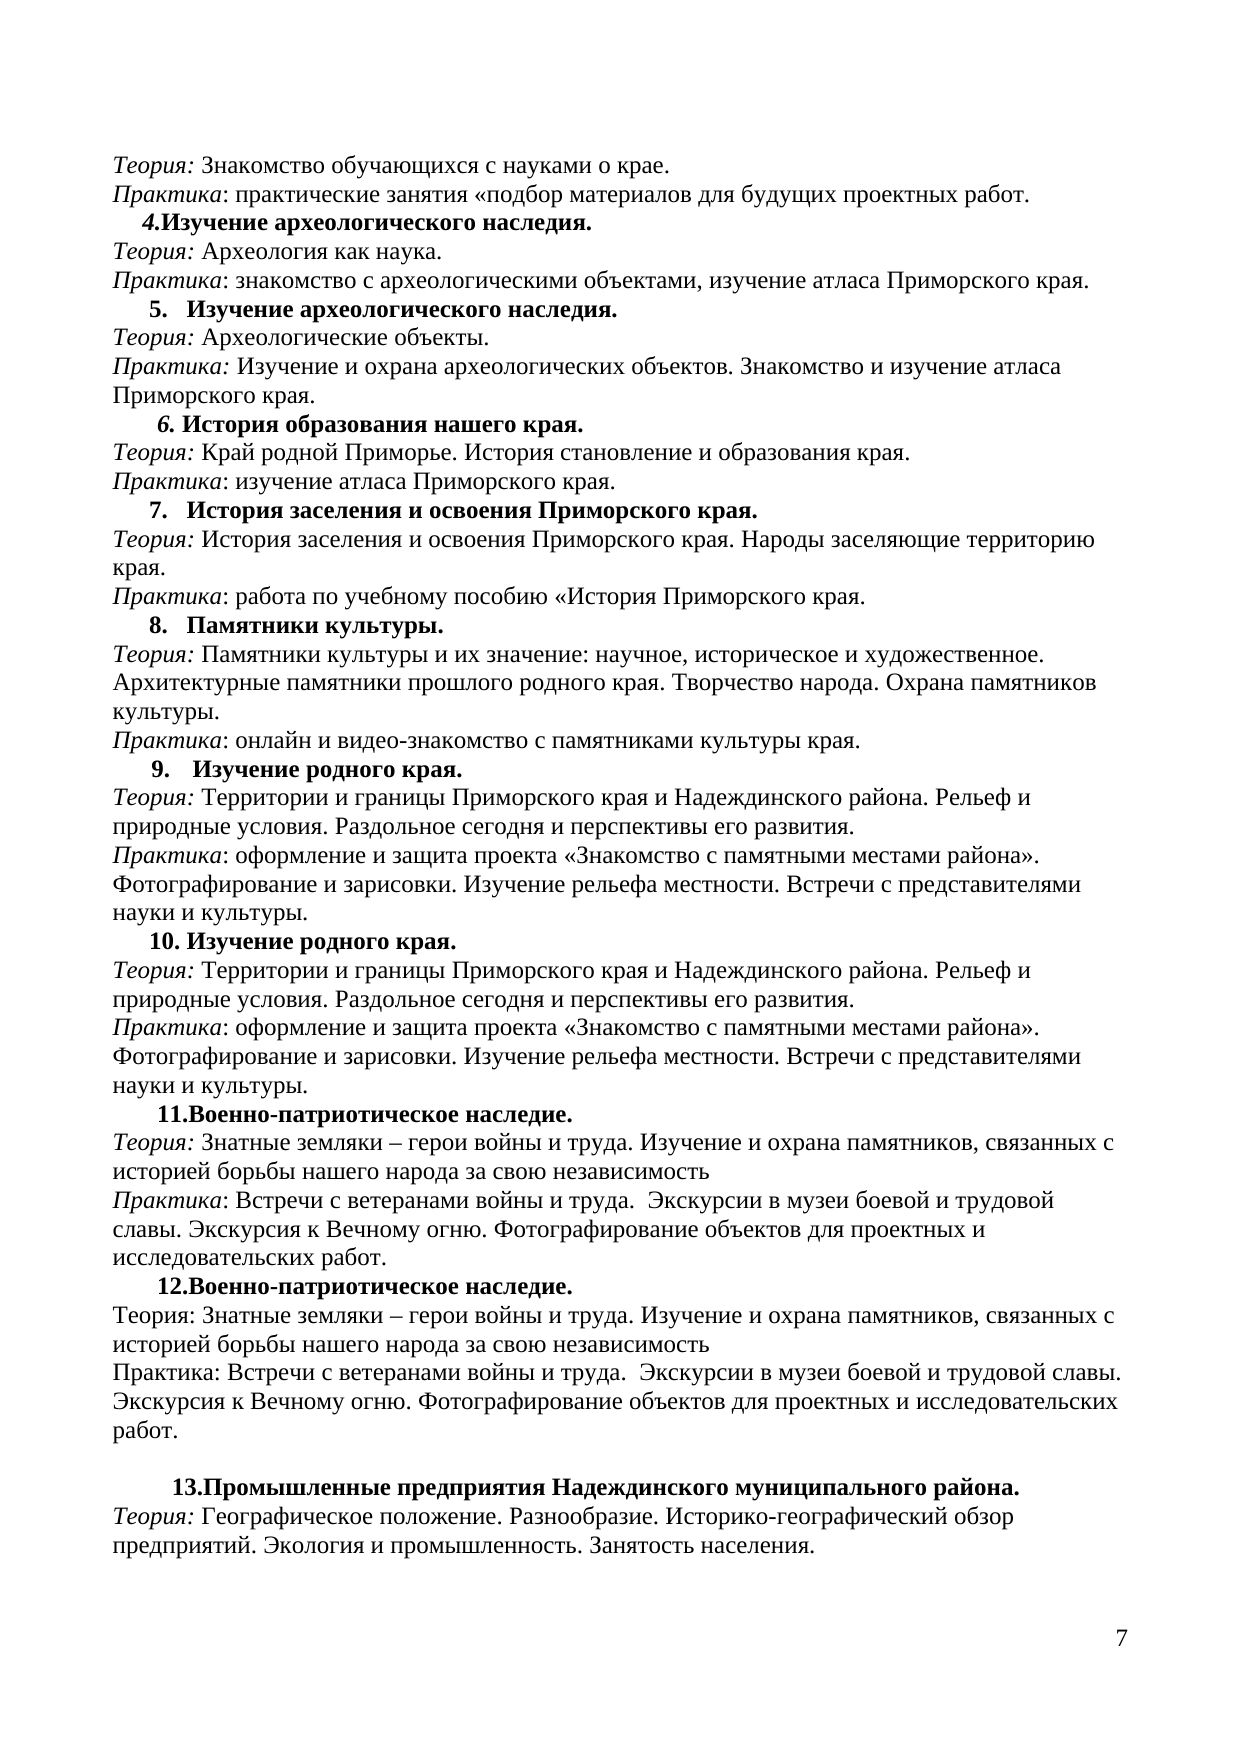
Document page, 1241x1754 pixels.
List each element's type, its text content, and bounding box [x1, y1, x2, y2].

text Теория: Знатные земляки – герои войны и труда. Изучение и охрана памятников, связанных с историей борьбы нашего народа за свою независимость [112, 1127, 1128, 1185]
text Практика: изучение атласа Приморского края. [112, 466, 1128, 495]
text Практика: онлайн и видео-знакомство с памятниками культуры края. [112, 725, 1128, 754]
text Теория: Территории и границы Приморского края и Надеждинского района. Рельеф и природные условия. Раздольное сегодня и перспективы его развития. [112, 782, 1128, 840]
text Теория: Знакомство обучающихся с науками о крае. [112, 150, 1128, 179]
text Теория: Территории и границы Приморского края и Надеждинского района. Рельеф и природные условия. Раздольное сегодня и перспективы его развития. [112, 955, 1128, 1012]
text Теория: Археология как наука. [112, 236, 1128, 265]
list Изучение археологического наследия. [149, 294, 1128, 322]
text 13.Промышленные предприятия Надеждинского муниципального района. [172, 1472, 1128, 1501]
text Практика: Встречи с ветеранами войны и труда. Экскурсии в музеи боевой и трудовой славы. Экскурсия к Вечному огню. Фотографирование объектов для проектных и исследовательских работ. [112, 1185, 1128, 1271]
text Теория: Памятники культуры и их значение: научное, историческое и художественное. Архитектурные памятники прошлого родного края. Творчество народа. Охрана памятников культуры. [112, 639, 1128, 725]
text Теория: Край родной Приморье. История становление и образования края. [112, 437, 1128, 466]
text 12.Военно-патриотическое наследие. [157, 1271, 1128, 1300]
text Практика: оформление и защита проекта «Знакомство с памятными местами района». Фотографирование и зарисовки. Изучение рельефа местности. Встречи с представителями науки и культуры. [112, 1012, 1128, 1099]
text Теория: Знатные земляки – герои войны и труда. Изучение и охрана памятников, связанных с историей борьбы нашего народа за свою независимость [112, 1300, 1128, 1357]
text Практика: практические занятия «подбор материалов для будущих проектных работ. [112, 179, 1128, 207]
text 11.Военно-патриотическое наследие. [157, 1099, 1128, 1127]
list Памятники культуры. [149, 610, 1128, 639]
text Практика: Изучение и охрана археологических объектов. Знакомство и изучение атласа Приморского края. [112, 351, 1128, 409]
text Теория: Географическое положение. Разнообразие. Историко-географический обзор предприятий. Экология и промышленность. Занятость населения. [112, 1501, 1128, 1559]
list История заселения и освоения Приморского края. [149, 495, 1128, 524]
list Изучение родного края. [149, 926, 1128, 955]
text Практика: оформление и защита проекта «Знакомство с памятными местами района». Фотографирование и зарисовки. Изучение рельефа местности. Встречи с представителями науки и культуры. [112, 840, 1128, 926]
text Теория: Археологические объекты. [112, 322, 1128, 351]
text 6. История образования нашего края. [157, 409, 1128, 437]
text Практика: работа по учебному пособию «История Приморского края. [112, 581, 1128, 610]
text 4.Изучение археологического наследия. [142, 207, 1128, 236]
list Изучение родного края. [151, 754, 1128, 782]
text Практика: Встречи с ветеранами войны и труда. Экскурсии в музеи боевой и трудовой славы. Экскурсия к Вечному огню. Фотографирование объектов для проектных и исследовательских работ. [112, 1357, 1128, 1444]
text Теория: История заселения и освоения Приморского края. Народы заселяющие территорию края. [112, 524, 1128, 581]
text Практика: знакомство с археологическими объектами, изучение атласа Приморского края. [112, 265, 1128, 294]
